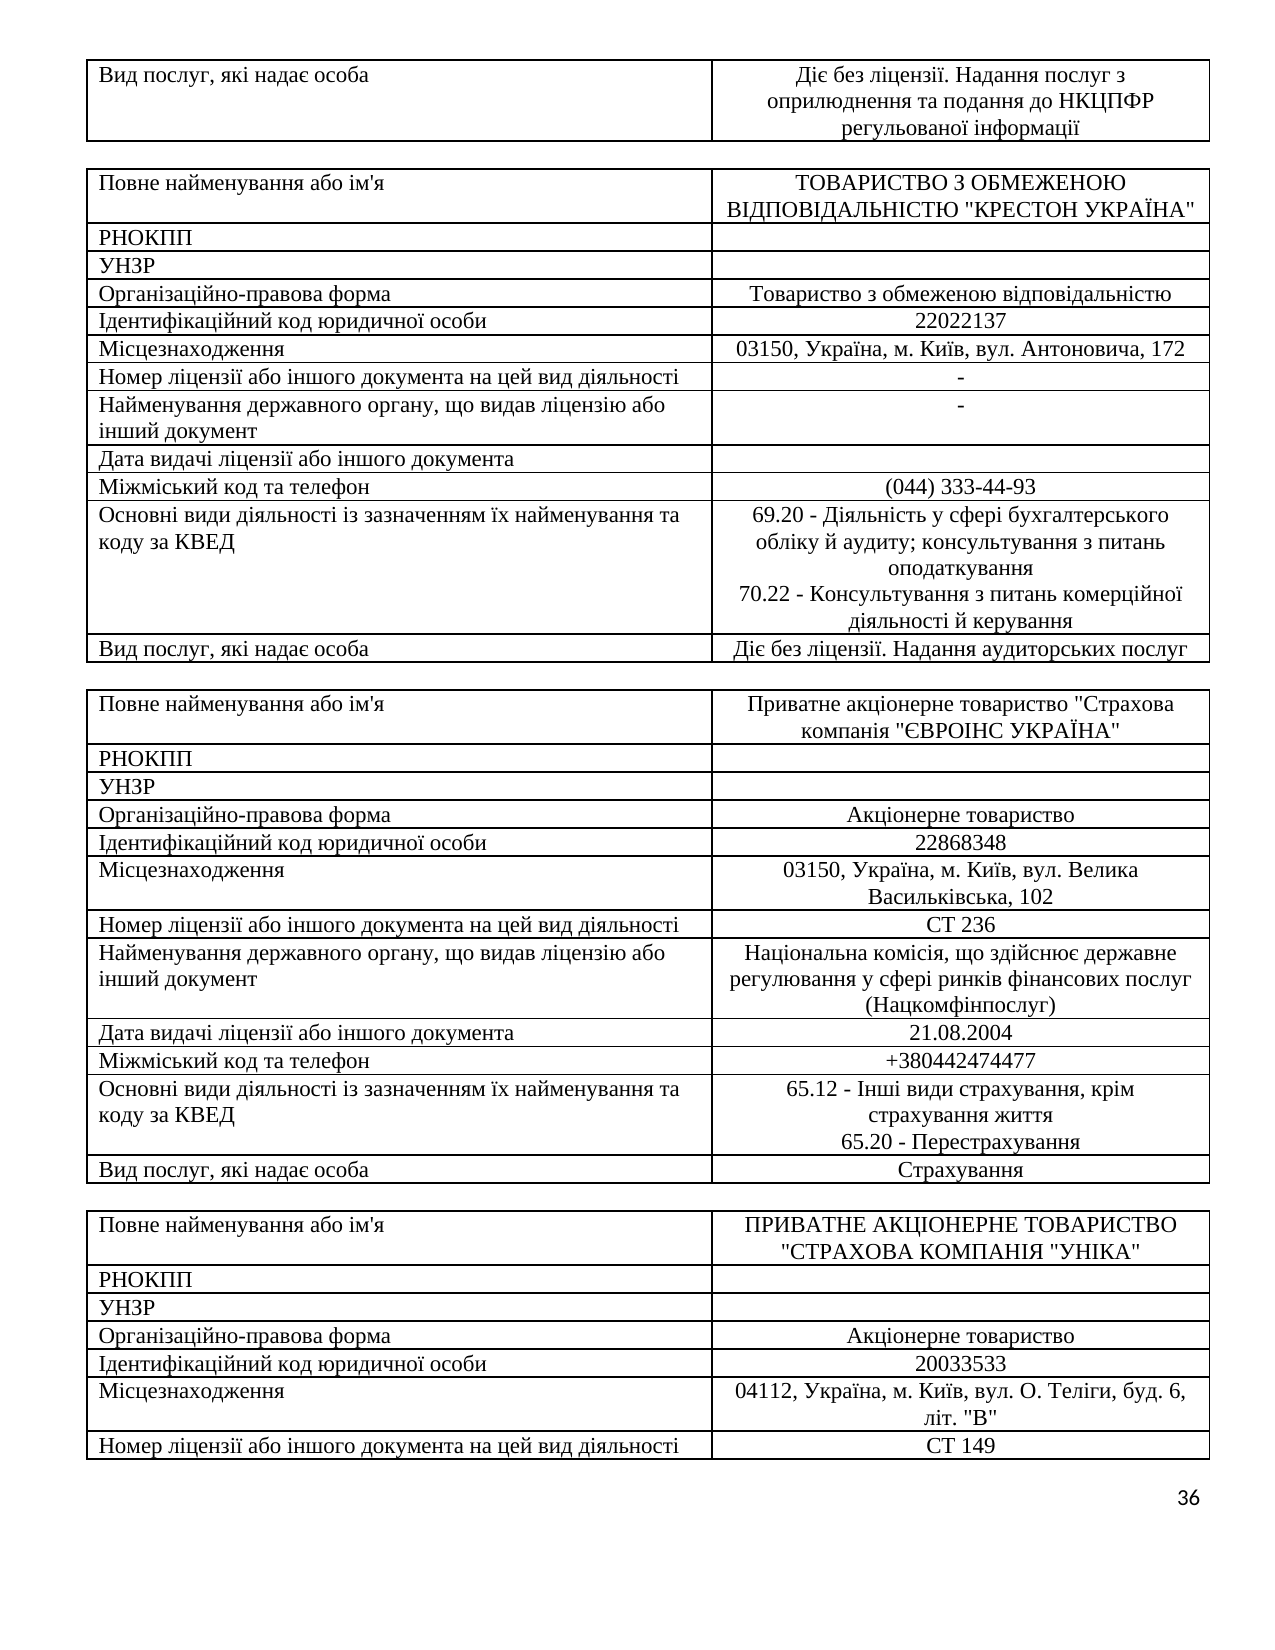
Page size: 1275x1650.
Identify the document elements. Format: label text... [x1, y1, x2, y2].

table_cell Вид послуг, які надає особа [88, 1156, 711, 1182]
table_header Повне найменування або ім'я [88, 170, 711, 222]
table_cell УНЗР [88, 252, 711, 278]
table_header Приватне акцiонерне товариство "Страхова компанiя "ЄВРОIНС УКРАЇНА" [713, 691, 1209, 743]
table_cell Акціонерне товариство [713, 801, 1209, 827]
table_cell Дата видачі ліцензії або іншого документа [88, 446, 711, 472]
table_cell 03150, Україна, м. Київ, вул. Антоновича, 172 [713, 336, 1209, 362]
table_cell Нацiональна комiсiя, що здiйснює державне регулювання у сферi ринкiв фiнансових послуг (Нацкомфiнпослуг) [713, 939, 1209, 1018]
table_cell 22022137 [713, 308, 1209, 334]
table_cell Дiє без лiцензiї. Надання аудиторських послуг [713, 635, 1209, 661]
table_cell [713, 252, 1209, 278]
table_cell Місцезнаходження [88, 1378, 711, 1430]
table_cell Найменування державного органу, що видав ліцензію або інший документ [88, 391, 711, 444]
table_cell 21.08.2004 [713, 1019, 1209, 1046]
table_cell РНОКПП [88, 224, 711, 250]
table_cell РНОКПП [88, 1266, 711, 1292]
table_cell Основні види діяльності із зазначенням їх найменування та коду за КВЕД [88, 1075, 711, 1154]
table_cell РНОКПП [88, 745, 711, 771]
table_cell Ідентифікаційний код юридичної особи [88, 1350, 711, 1376]
table_cell Акціонерне товариство [713, 1322, 1209, 1348]
table_cell Організаційно-правова форма [88, 1322, 711, 1348]
table_cell Місцезнаходження [88, 857, 711, 909]
table_cell +380442474477 [713, 1047, 1209, 1073]
table_cell - [713, 391, 1209, 444]
table_cell (044) 333-44-93 [713, 473, 1209, 500]
table_cell 03150, Україна, м. Київ, вул. Велика Василькiвська, 102 [713, 857, 1209, 909]
table_header ПРИВАТНЕ АКЦIОНЕРНЕ ТОВАРИСТВО "СТРАХОВА КОМПАНIЯ "УНIКА" [713, 1212, 1209, 1264]
table_cell Страхування [713, 1156, 1209, 1182]
table_cell Вид послуг, які надає особа [88, 635, 711, 661]
table_cell [713, 1294, 1209, 1320]
table_cell Ідентифікаційний код юридичної особи [88, 829, 711, 855]
table_cell 69.20 - Дiяльнiсть у сферi бухгалтерського облiку й аудиту; консультування з питань оподаткування 70.22 - Консультування з питань комерцiйної дiяльностi й керування [713, 501, 1209, 633]
table_cell - [713, 363, 1209, 390]
table_cell Ідентифікаційний код юридичної особи [88, 308, 711, 334]
table_cell Номер ліцензії або іншого документа на цей вид діяльності [88, 363, 711, 390]
table_cell Організаційно-правова форма [88, 280, 711, 306]
table_cell Номер ліцензії або іншого документа на цей вид діяльності [88, 911, 711, 937]
table_cell СТ 149 [713, 1432, 1209, 1458]
table_cell [713, 224, 1209, 250]
table_cell Дiє без лiцензiї. Надання послуг з оприлюднення та подання до НКЦПФР регульованої iнформацiї [713, 61, 1209, 140]
table_cell Найменування державного органу, що видав ліцензію або інший документ [88, 939, 711, 1018]
table_cell Міжміський код та телефон [88, 473, 711, 500]
table_cell 22868348 [713, 829, 1209, 855]
table_cell [713, 1266, 1209, 1292]
table_cell Товариство з обмеженою відповідальністю [713, 280, 1209, 306]
table_cell Міжміський код та телефон [88, 1047, 711, 1073]
table_cell УНЗР [88, 773, 711, 799]
table_cell [713, 446, 1209, 472]
table_cell Основні види діяльності із зазначенням їх найменування та коду за КВЕД [88, 501, 711, 633]
table_cell УНЗР [88, 1294, 711, 1320]
table_header Повне найменування або ім'я [88, 1212, 711, 1264]
table_cell [713, 773, 1209, 799]
table_cell Організаційно-правова форма [88, 801, 711, 827]
table_cell 20033533 [713, 1350, 1209, 1376]
table_cell 65.12 - Iншi види страхування, крiм страхування життя 65.20 - Перестрахування [713, 1075, 1209, 1154]
table_cell Вид послуг, які надає особа [88, 61, 711, 140]
table_cell Номер ліцензії або іншого документа на цей вид діяльності [88, 1432, 711, 1458]
table_cell 04112, Україна, м. Київ, вул. О. Телiги, буд. 6, лiт. "В" [713, 1378, 1209, 1430]
table_cell [713, 745, 1209, 771]
table_cell Дата видачі ліцензії або іншого документа [88, 1019, 711, 1046]
table_cell СТ 236 [713, 911, 1209, 937]
table_cell Місцезнаходження [88, 336, 711, 362]
table_header ТОВАРИСТВО З ОБМЕЖЕНОЮ ВIДПОВIДАЛЬНIСТЮ "КРЕСТОН УКРАЇНА" [713, 170, 1209, 222]
table_header Повне найменування або ім'я [88, 691, 711, 743]
